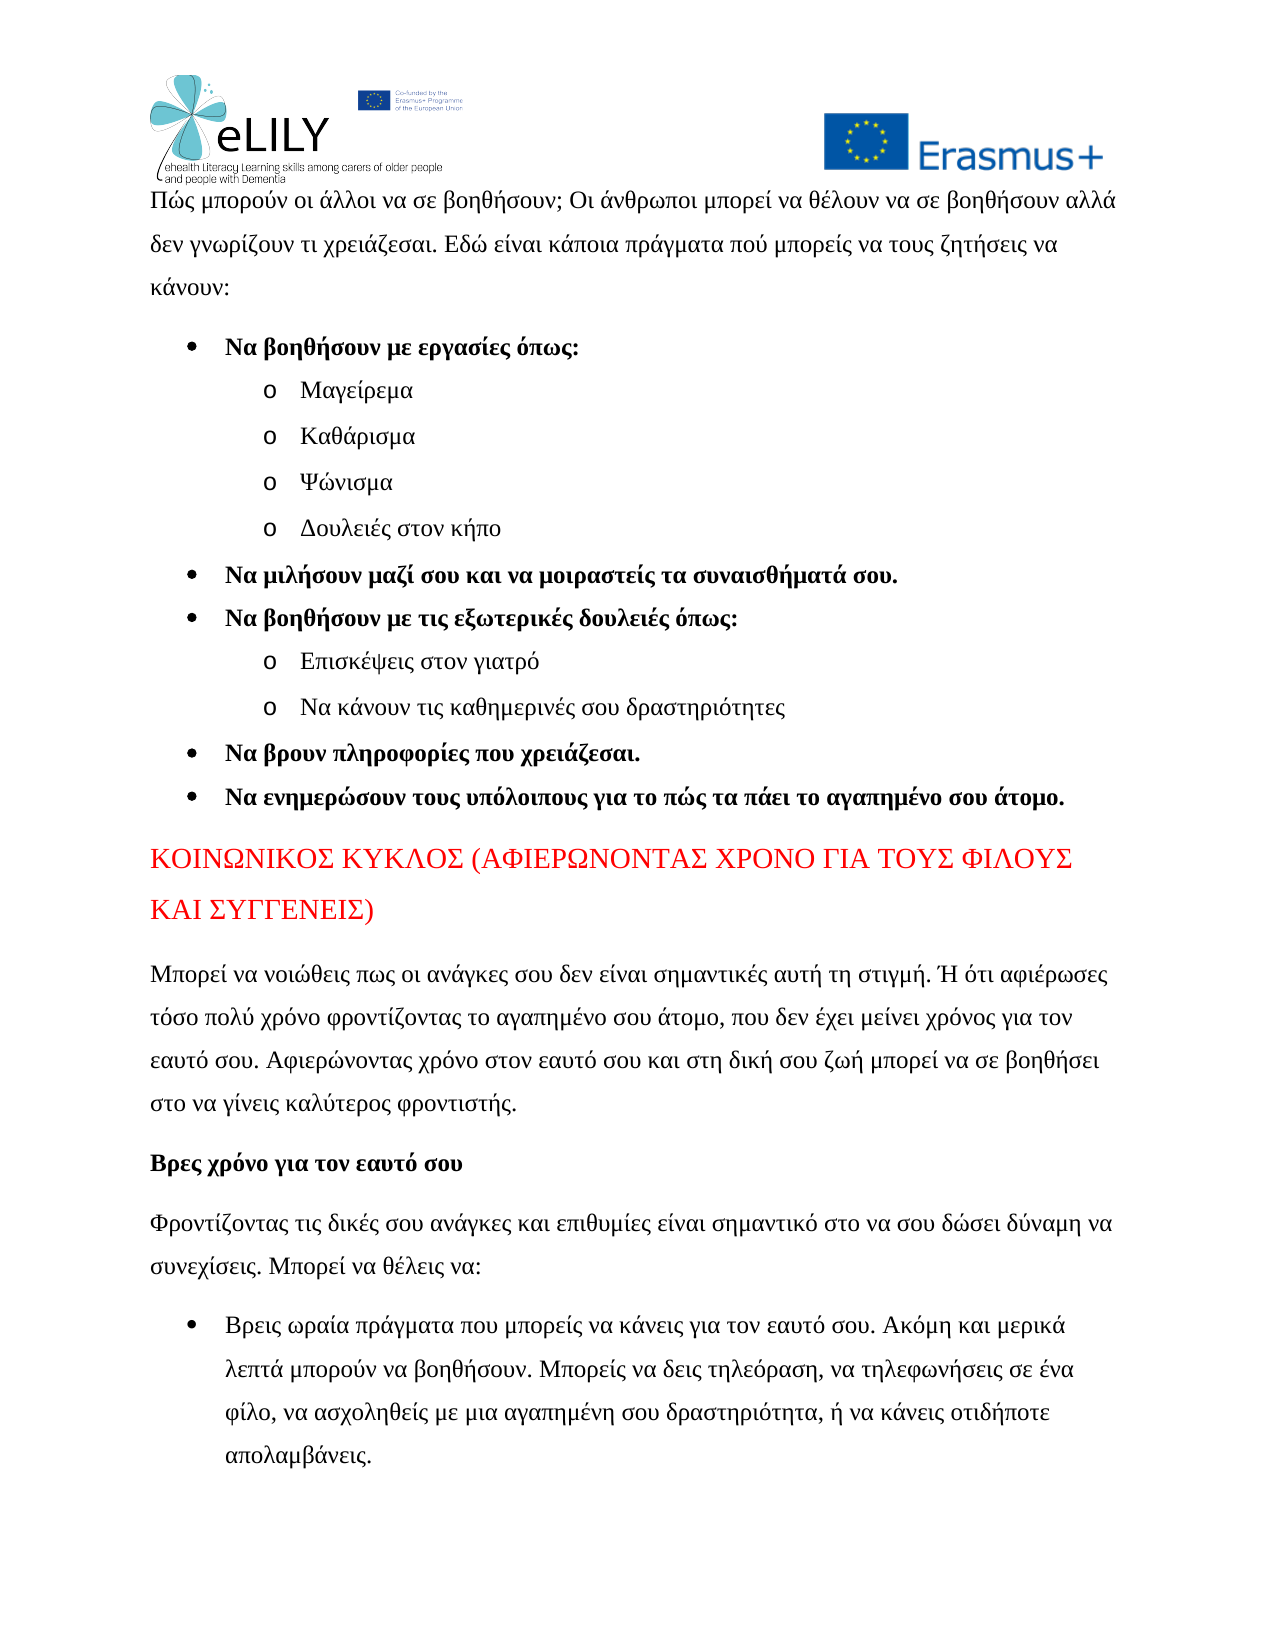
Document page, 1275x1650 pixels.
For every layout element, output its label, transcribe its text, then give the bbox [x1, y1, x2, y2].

list Μαγείρεμα [262, 375, 1125, 406]
list Επισκέψεις στον γιατρό [262, 646, 1125, 677]
picture [150, 75, 463, 186]
text ΚΟΙΝΩΝΙΚΟΣ ΚΥΚΛΟΣ (ΑΦΙΕΡΩΝΟΝΤΑΣ ΧΡΟΝΟ ΓΙΑ ΤΟΥΣ ΦΙΛΟΥΣ ΚΑΙ ΣΥΓΓΕΝΕΙΣ) [150, 841, 1125, 925]
list Να βοηθήσουν με εργασίες όπως: [187, 332, 1125, 360]
list Να μιλήσουν μαζί σου και να μοιραστείς τα συναισθήματά σου. [187, 560, 1125, 588]
list Να ενημερώσουν τους υπόλοιπους για το πώς τα πάει το αγαπημένο σου άτομο. [187, 782, 1125, 810]
text Φροντίζοντας τις δικές σου ανάγκες και επιθυμίες είναι σημαντικό στο να σου δώσει δύναμη να συνεχίσεις. Μπορεί να θέλεις να: [150, 1208, 1125, 1279]
list Να βοηθήσουν με τις εξωτερικές δουλειές όπως: [187, 603, 1125, 632]
list Βρεις ωραία πράγματα που μπορείς να κάνεις για τον εαυτό σου. Ακόμη και μερικά λεπτά μπορούν να βοηθήσουν. Μπορείς να δεις τηλεόραση, να τηλεφωνήσεις σε ένα φίλο, να ασχοληθείς με μια αγαπημένη σου δραστηριότητα, ή να κάνεις οτιδήποτε απολαμβάνεις. [187, 1311, 1125, 1469]
picture [808, 97, 1118, 186]
text Βρες χρόνο για τον εαυτό σου [150, 1148, 1125, 1177]
list Ψώνισμα [262, 467, 1125, 498]
text Μπορεί να νοιώθεις πως οι ανάγκες σου δεν είναι σημαντικές αυτή τη στιγμή. Ή ότι αφιέρωσες τόσο πολύ χρόνο φροντίζοντας το αγαπημένο σου άτομο, που δεν έχει μείνει χρόνος για τον εαυτό σου. Αφιερώνοντας χρόνο στον εαυτό σου και στη δική σου ζωή μπορεί να σε βοηθήσει στο να γίνεις καλύτερος φροντιστής. [150, 959, 1125, 1117]
text Πώς μπορούν οι άλλοι να σε βοηθήσουν; Οι άνθρωποι μπορεί να θέλουν να σε βοηθήσουν αλλά δεν γνωρίζουν τι χρειάζεσαι. Εδώ είναι κάποια πράγματα πού μπορείς να τους ζητήσεις να κάνουν: [150, 186, 1125, 301]
list Να κάνουν τις καθημερινές σου δραστηριότητες [262, 692, 1125, 723]
list Να βρουν πληροφορίες που χρειάζεσαι. [187, 738, 1125, 767]
list Καθάρισμα [262, 421, 1125, 452]
list Δουλειές στον κήπο [262, 513, 1125, 544]
